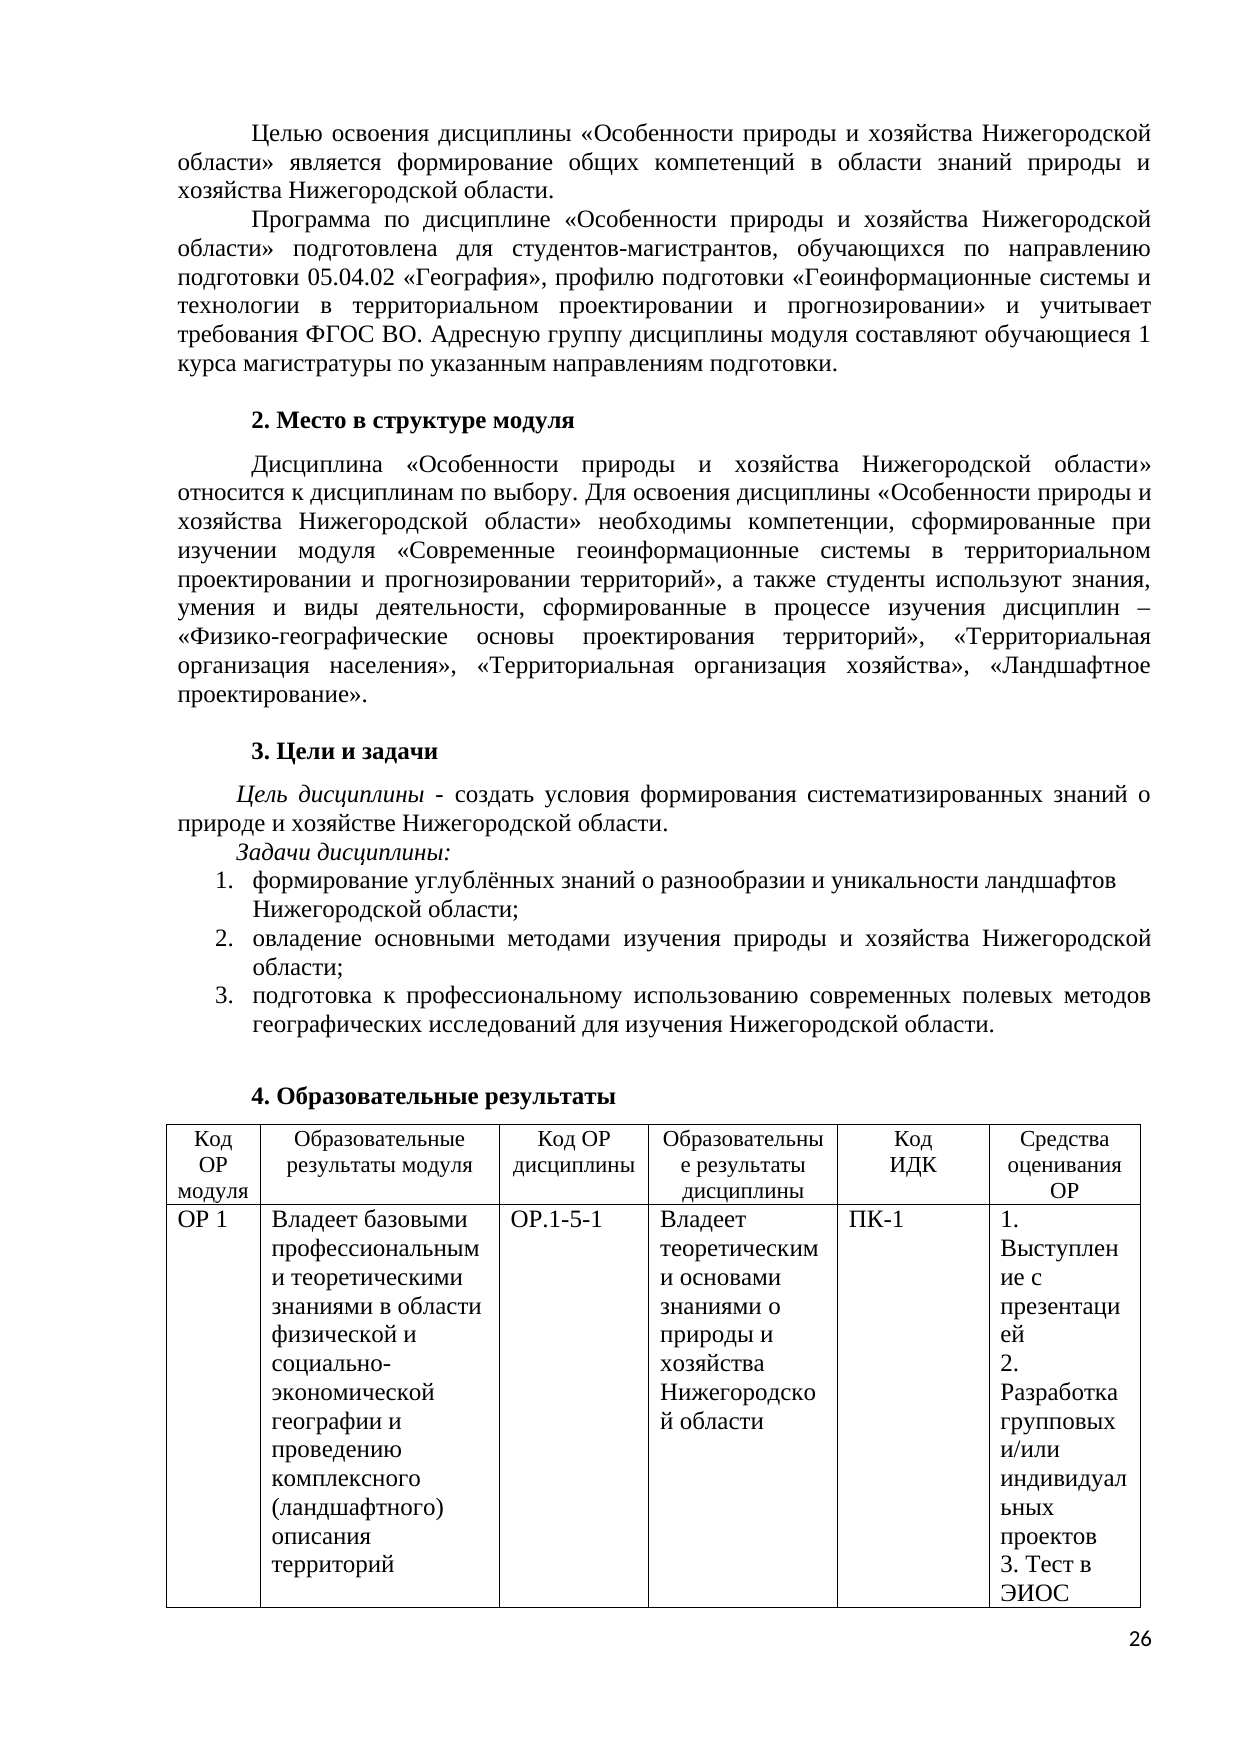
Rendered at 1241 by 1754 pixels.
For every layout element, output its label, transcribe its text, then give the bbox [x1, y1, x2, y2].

list подготовка к профессиональному использованию современных полевых методов географических исследований для изучения Нижегородской области. [215, 981, 1152, 1038]
list формирование углублённых знаний о разнообразии и уникальности ландшафтов Нижегородской области; [215, 866, 1152, 923]
table_cell ОР.1-5-1 [500, 1205, 648, 1607]
text Целью освоения дисциплины «Особенности природы и хозяйства Нижегородской области» является формирование общих компетенций в области знаний природы и хозяйства Нижегородской области. [177, 118, 1152, 204]
text Программа по дисциплине «Особенности природы и хозяйства Нижегородской области» подготовлена для студентов-магистрантов, обучающихся по направлению подготовки 05.04.02 «География», профилю подготовки «Геоинформационные системы и технологии в территориальном проектировании и прогнозировании» и учитывает требования ФГОС ВО. Адресную группу дисциплины модуля составляют обучающиеся 1 курса магистратуры по указанным направлениям подготовки. [177, 204, 1152, 377]
list овладение основными методами изучения природы и хозяйства Нижегородской области; [215, 923, 1152, 981]
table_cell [649, 1205, 837, 1607]
table_header Код ОР модуля [167, 1125, 260, 1204]
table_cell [261, 1205, 499, 1607]
text 4. Образовательные результаты [177, 1081, 1152, 1110]
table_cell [990, 1205, 1140, 1607]
text Дисциплина «Особенности природы и хозяйства Нижегородской области» относится к дисциплинам по выбору. Для освоения дисциплины «Особенности природы и хозяйства Нижегородской области» необходимы компетенции, сформированные при изучении модуля «Современные геоинформационные системы в территориальном проектировании и прогнозировании территорий», а также студенты используют знания, умения и виды деятельности, сформированные в процессе изучения дисциплин – «Физико-географические основы проектирования территорий», «Территориальная организация населения», «Территориальная организация хозяйства», «Ландшафтное проектирование». [177, 449, 1152, 707]
table_cell ПК-1 [838, 1205, 989, 1607]
table_header Образовательные результаты модуля [261, 1125, 499, 1204]
table_header Код ОР дисциплины [500, 1125, 648, 1204]
table_header Средства оценивания ОР [990, 1125, 1140, 1204]
text 2. Место в структуре модуля [177, 406, 1152, 434]
table_header Код ИДК [838, 1125, 989, 1204]
table_cell ОР 1 [167, 1205, 260, 1607]
text Цель дисциплины - создать условия формирования систематизированных знаний о природе и хозяйстве Нижегородской области. [177, 779, 1152, 837]
text 3. Цели и задачи [177, 736, 1152, 765]
text Задачи дисциплины: [177, 837, 1152, 866]
table_header Образовательные результаты дисциплины [649, 1125, 837, 1204]
